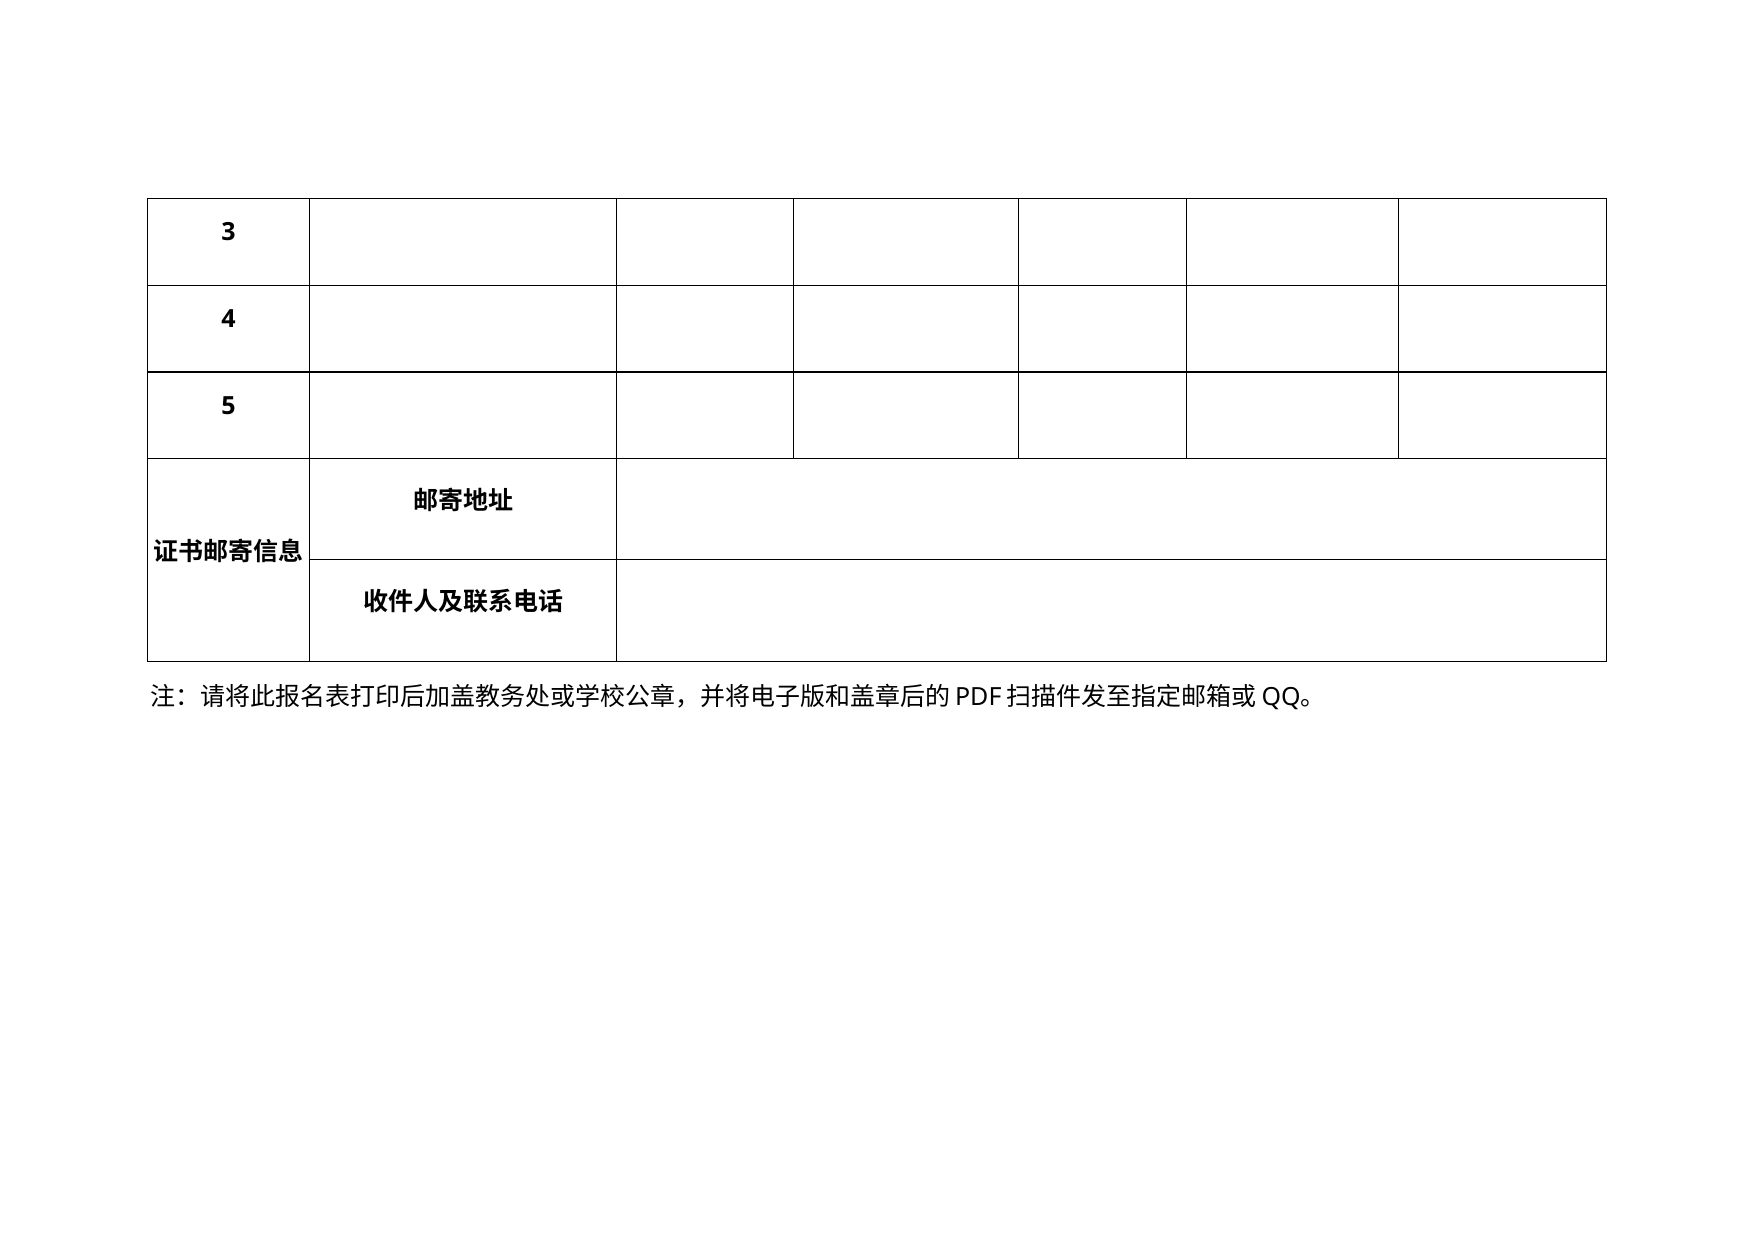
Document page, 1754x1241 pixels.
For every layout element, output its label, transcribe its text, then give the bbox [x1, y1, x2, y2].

table_cell [617, 286, 793, 371]
table_cell [1399, 199, 1606, 284]
table_cell 收件人及联系电话 [310, 560, 616, 661]
table_cell [310, 373, 616, 458]
table_cell [1019, 199, 1186, 284]
table_cell [1187, 286, 1398, 371]
table_cell [1019, 373, 1186, 458]
table_cell [1399, 373, 1606, 458]
table_cell [1187, 373, 1398, 458]
table_cell 3 [148, 199, 309, 284]
table_cell [1187, 199, 1398, 284]
table_cell [310, 199, 616, 284]
table_cell 5 [148, 373, 309, 458]
table_cell [794, 373, 1018, 458]
text 注：请将此报名表打印后加盖教务处或学校公章，并将电子版和盖章后的PDF扫描件发至指定邮箱或QQ。 [150, 662, 1604, 727]
table_cell [617, 199, 793, 284]
table_cell [1019, 286, 1186, 371]
table_cell 4 [148, 286, 309, 371]
table_cell [310, 286, 616, 371]
table_cell [617, 373, 793, 458]
table_cell [1399, 286, 1606, 371]
table_cell [617, 560, 1606, 661]
table_cell 邮寄地址 [310, 459, 616, 559]
table_cell [617, 459, 1606, 559]
table_cell [794, 199, 1018, 284]
table_cell 证书邮寄信息 [148, 459, 309, 661]
table_cell [794, 286, 1018, 371]
